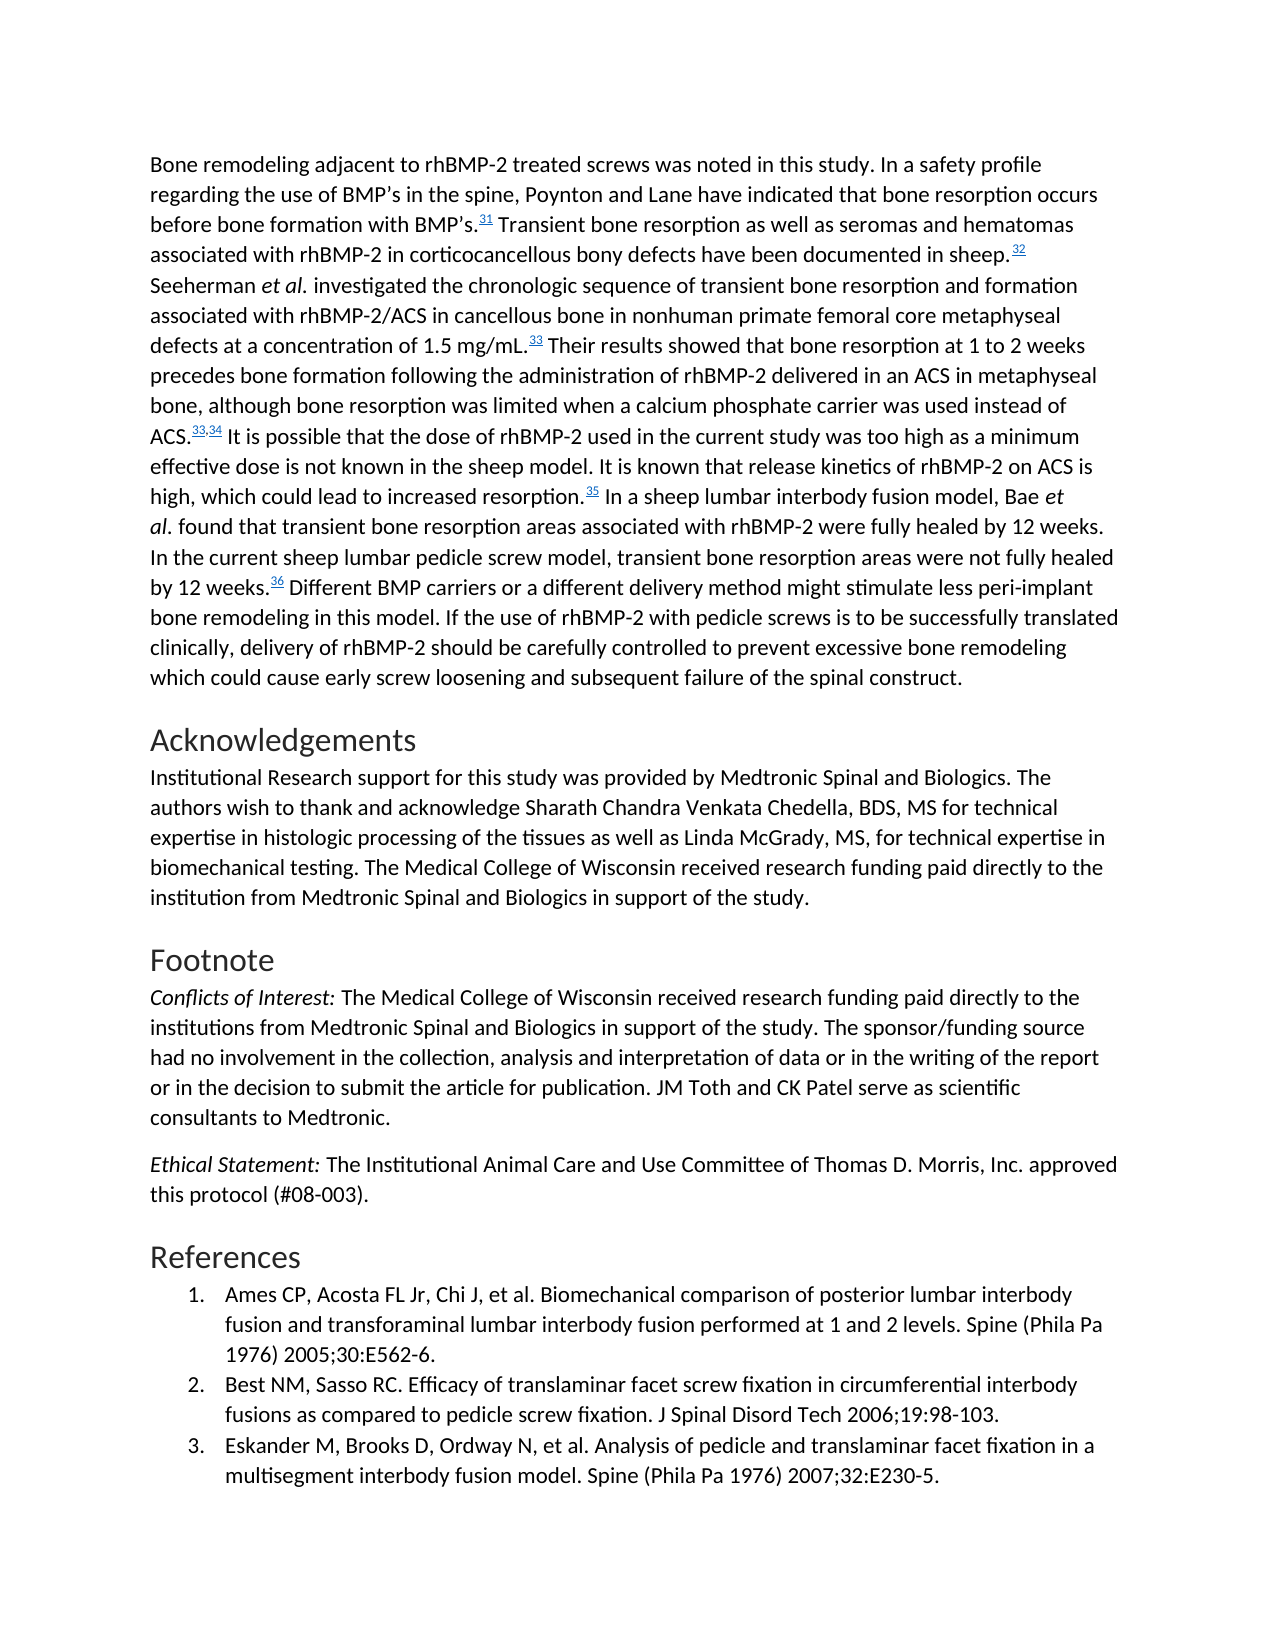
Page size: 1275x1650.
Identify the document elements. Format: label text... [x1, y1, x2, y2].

list Eskander M, Brooks D, Ordway N, et al. Analysis of pedicle and translaminar facet fixation in a multisegment interbody fusion model. Spine (Phila Pa 1976) 2007;32:E230-5. [187, 1431, 1125, 1489]
text Conflicts of Interest: The Medical College of Wisconsin received research funding paid directly to the institutions from Medtronic Spinal and Biologics in support of the study. The sponsor/funding source had no involvement in the collection, analysis and interpretation of data or in the writing of the report or in the decision to submit the article for publication. JM Toth and CK Patel serve as scientific consultants to Medtronic. [150, 983, 1125, 1132]
list Best NM, Sasso RC. Efficacy of translaminar facet screw fixation in circumferential interbody fusions as compared to pedicle screw fixation. J Spinal Disord Tech 2006;19:98-103. [187, 1370, 1125, 1429]
text Institutional Research support for this study was provided by Medtronic Spinal and Biologics. The authors wish to thank and acknowledge Sharath Chandra Venkata Chedella, BDS, MS for technical expertise in histologic processing of the tissues as well as Linda McGrady, MS, for technical expertise in biomechanical testing. The Medical College of Wisconsin received research funding paid directly to the institution from Medtronic Spinal and Biologics in support of the study. [150, 763, 1125, 912]
subtitle Footnote [150, 939, 1125, 979]
list Ames CP, Acosta FL Jr, Chi J, et al. Biomechanical comparison of posterior lumbar interbody fusion and transforaminal lumbar interbody fusion performed at 1 and 2 levels. Spine (Phila Pa 1976) 2005;30:E562-6. [187, 1280, 1125, 1368]
subtitle Acknowledgements [150, 719, 1125, 759]
text Bone remodeling adjacent to rhBMP-2 treated screws was noted in this study. In a safety profile regarding the use of BMP’s in the spine, Poynton and Lane have indicated that bone resorption occurs before bone formation with BMP’s.31 Transient bone resorption as well as seromas and hematomas associated with rhBMP-2 in corticocancellous bony defects have been documented in sheep.32 Seeherman et al. investigated the chronologic sequence of transient bone resorption and formation associated with rhBMP-2/ACS in cancellous bone in nonhuman primate femoral core metaphyseal defects at a concentration of 1.5 mg/mL.33 Their results showed that bone resorption at 1 to 2 weeks precedes bone formation following the administration of rhBMP-2 delivered in an ACS in metaphyseal bone, although bone resorption was limited when a calcium phosphate carrier was used instead of ACS.33,34 It is possible that the dose of rhBMP-2 used in the current study was too high as a minimum effective dose is not known in the sheep model. It is known that release kinetics of rhBMP-2 on ACS is high, which could lead to increased resorption.35 In a sheep lumbar interbody fusion model, Bae et al. found that transient bone resorption areas associated with rhBMP-2 were fully healed by 12 weeks. In the current sheep lumbar pedicle screw model, transient bone resorption areas were not fully healed by 12 weeks.36 Different BMP carriers or a different delivery method might stimulate less peri-implant bone remodeling in this model. If the use of rhBMP-2 with pedicle screws is to be successfully translated clinically, delivery of rhBMP-2 should be carefully controlled to prevent excessive bone remodeling which could cause early screw loosening and subsequent failure of the spinal construct. [150, 150, 1125, 692]
subtitle References [150, 1236, 1125, 1277]
text Ethical Statement: The Institutional Animal Care and Use Committee of Thomas D. Morris, Inc. approved this protocol (#08-003). [150, 1150, 1125, 1209]
